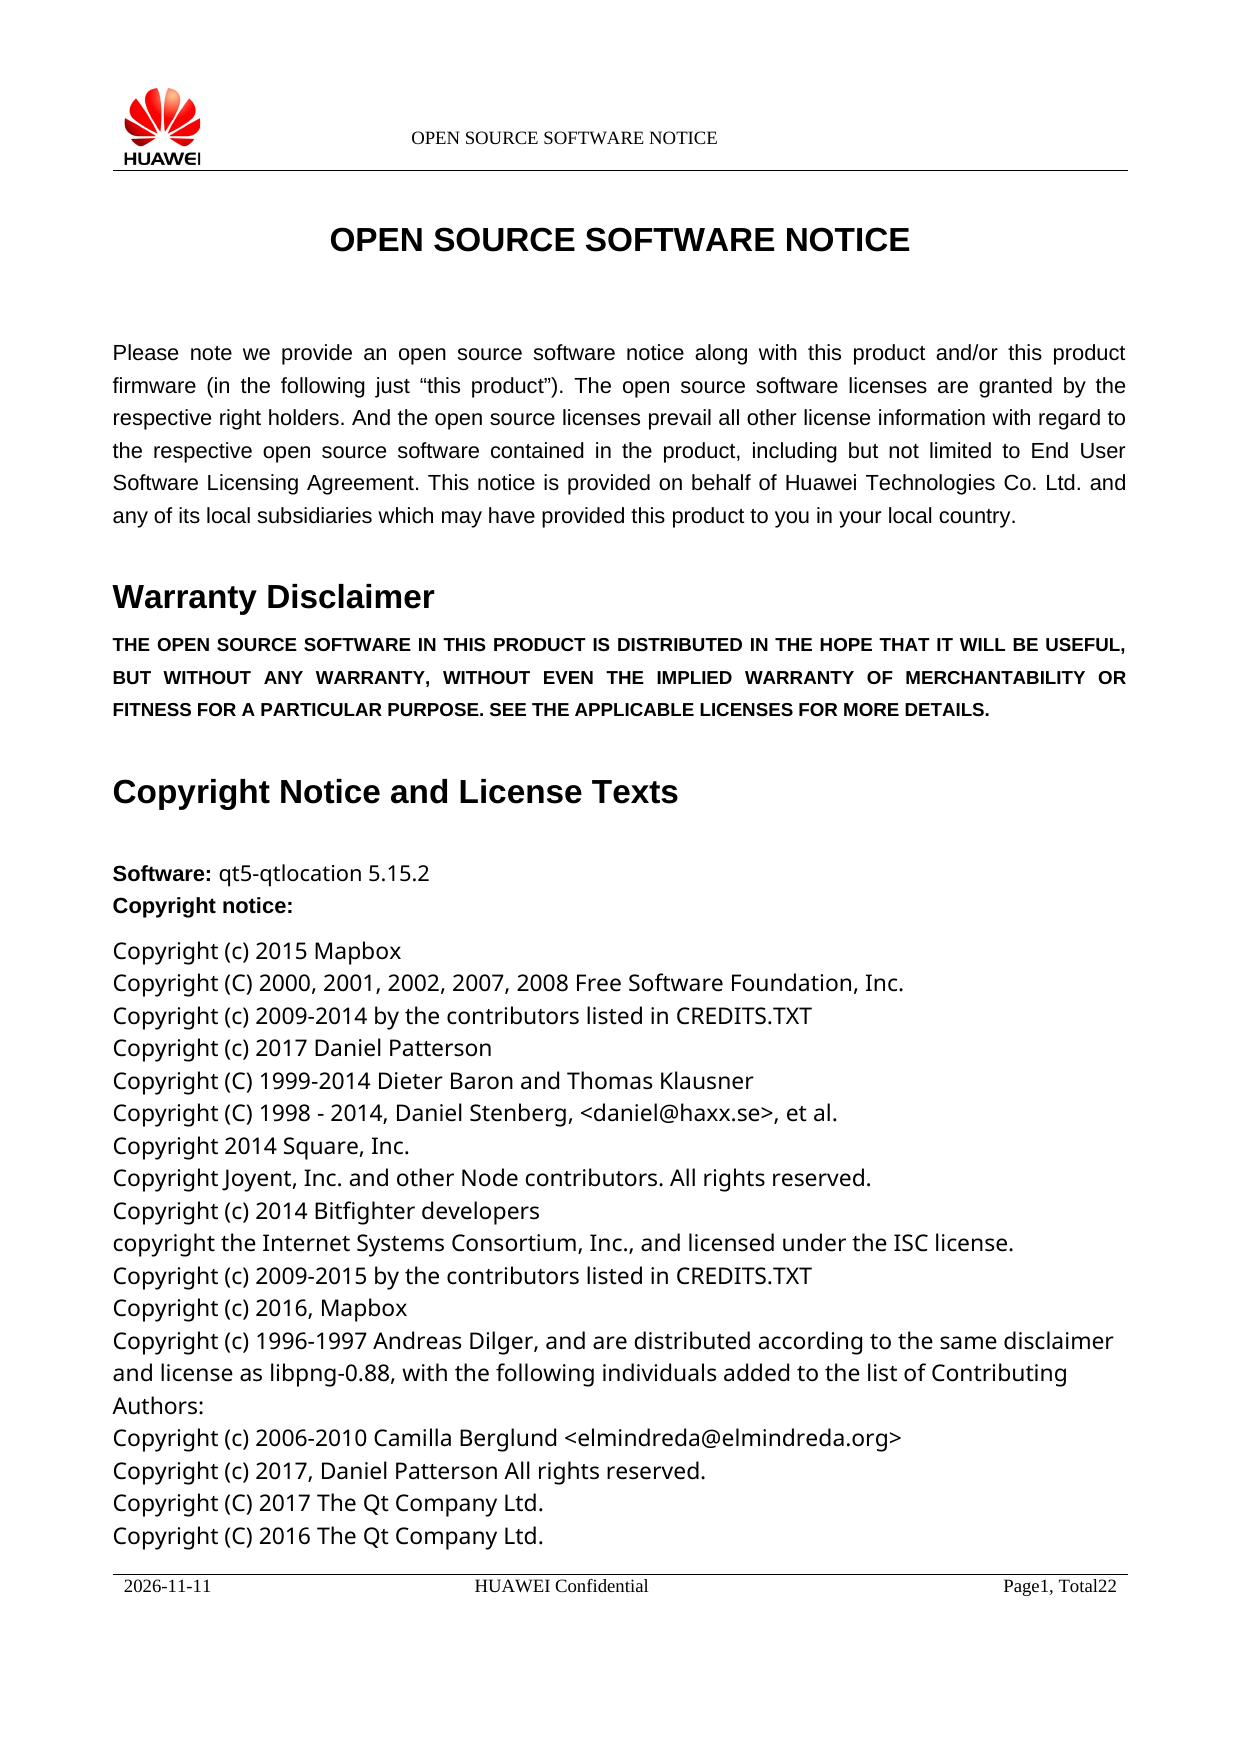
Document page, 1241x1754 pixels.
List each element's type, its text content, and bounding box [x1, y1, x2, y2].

text Copyright Notice and License Texts [112, 759, 1128, 824]
text Warranty Disclaimer [112, 564, 1128, 629]
text Copyright notice: [112, 889, 1128, 921]
title Software: qt5-qtlocation 5.15.2 [112, 856, 1128, 889]
text OPEN SOURCE SOFTWARE NOTICE [112, 206, 1128, 271]
text Please note we provide an open source software notice along with this product and/or this product firmware (in the following just “this product”). The open source software licenses are granted by the respective right holders. And the open source licenses prevail all other license information with regard to the respective open source software contained in the product, including but not limited to End User Software Licensing Agreement. This notice is provided on behalf of Huawei Technologies Co. Ltd. and any of its local subsidiaries which may have provided this product to you in your local country. [112, 336, 1128, 531]
text The open source software in this product is distributed in the hope that it will be useful, but WITHOUT ANY WARRANTY, without even the implied warranty of MERCHANTABILITY or FITNESS FOR A PARTICULAR PURPOSE. See the applicable licenses for more details. [112, 629, 1128, 726]
picture [124, 88, 201, 165]
